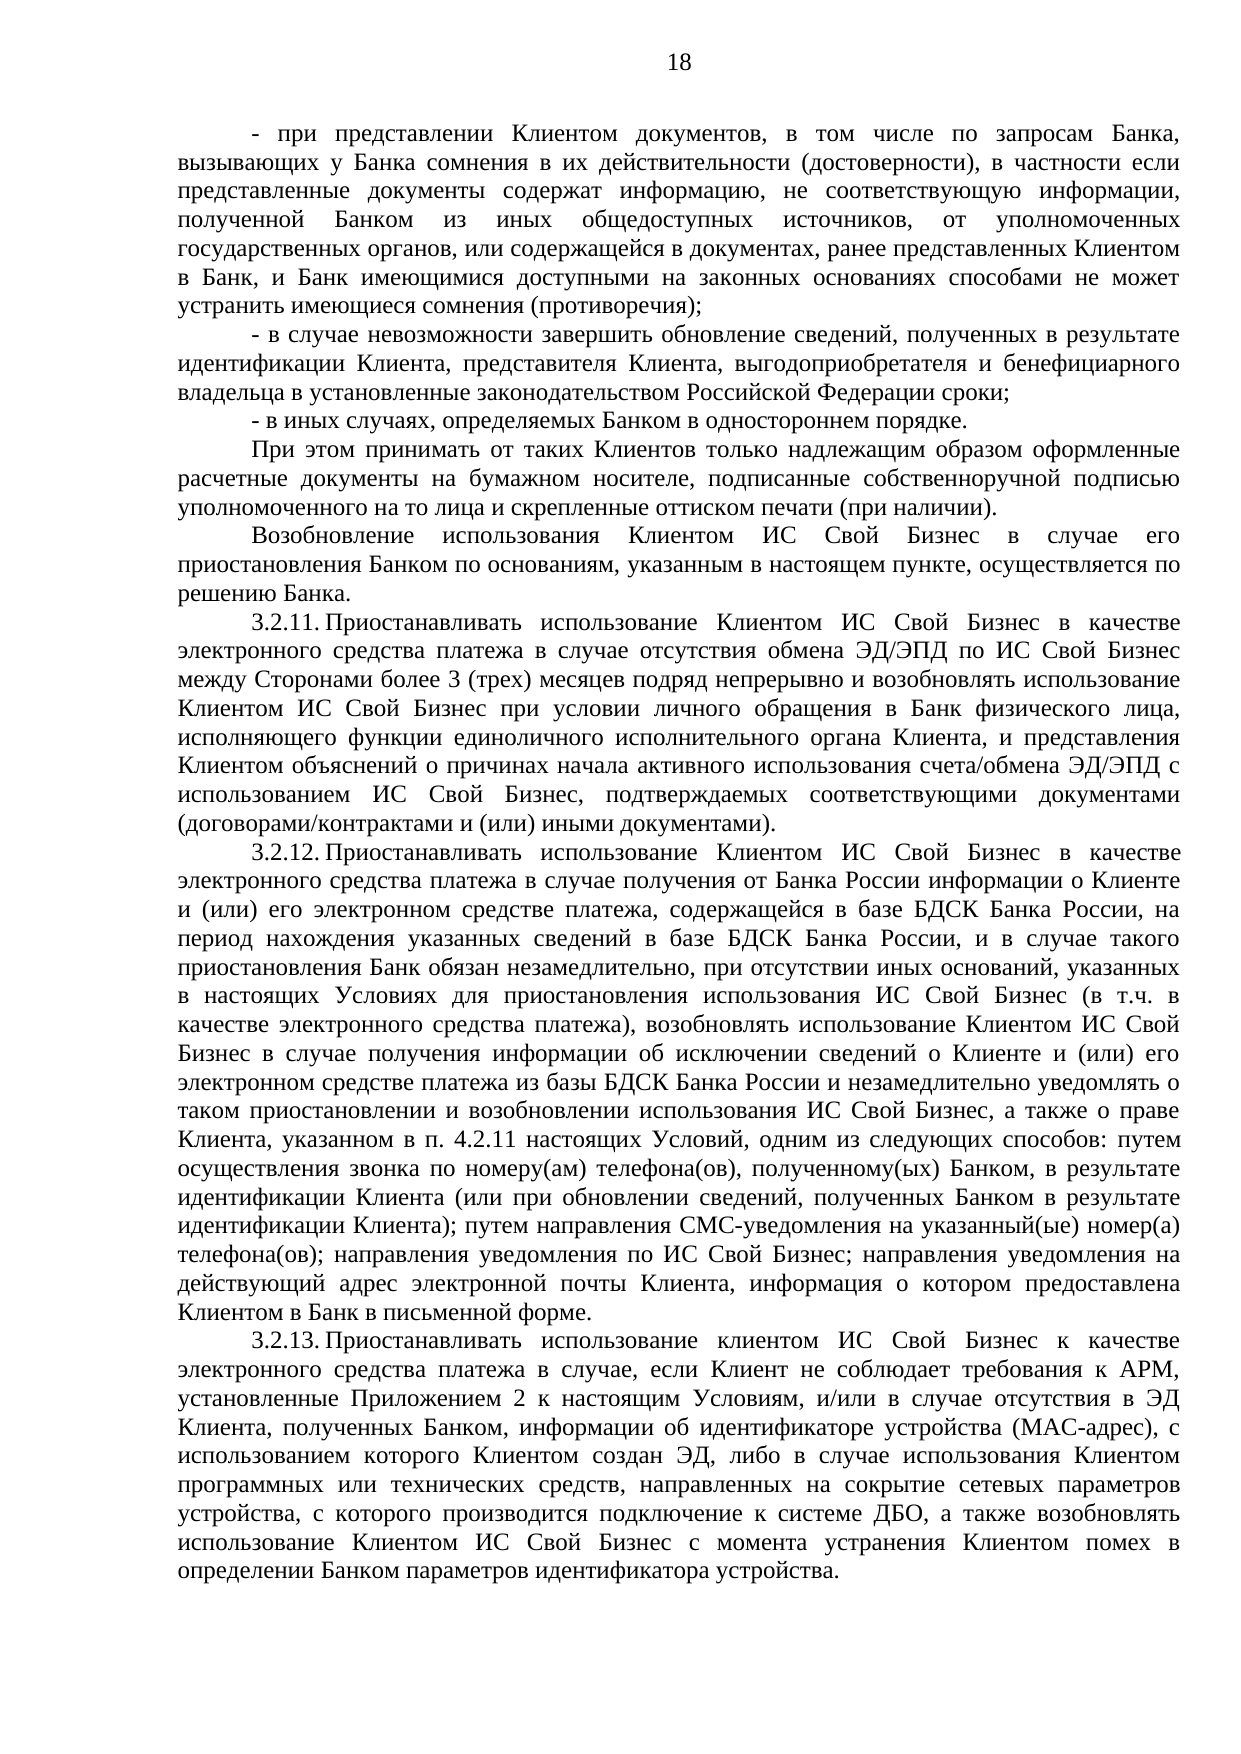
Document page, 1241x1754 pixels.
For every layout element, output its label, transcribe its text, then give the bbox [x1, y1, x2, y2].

list Приостанавливать использование Клиентом ИС Свой Бизнес в качестве электронного средства платежа в случае отсутствия обмена ЭД/ЭПД по ИС Свой Бизнес между Сторонами более 3 (трех) месяцев подряд непрерывно и возобновлять использование Клиентом ИС Свой Бизнес при условии личного обращения в Банк физического лица, исполняющего функции единоличного исполнительного органа Клиента, и представления Клиентом объяснений о причинах начала активного использования счета/обмена ЭД/ЭПД с использованием ИС Свой Бизнес, подтверждаемых соответствующими документами (договорами/контрактами и (или) иными документами). [177, 607, 1181, 837]
text - в иных случаях, определяемых Банком в одностороннем порядке. [177, 406, 1181, 434]
list Приостанавливать использование клиентом ИС Свой Бизнес к качестве электронного средства платежа в случае, если Клиент не соблюдает требования к АРМ, установленные Приложением 2 к настоящим Условиям, и/или в случае отсутствия в ЭД Клиента, полученных Банком, информации об идентификаторе устройства (МАС-адрес), с использованием которого Клиентом создан ЭД, либо в случае использования Клиентом программных или технических средств, направленных на сокрытие сетевых параметров устройства, с которого производится подключение к системе ДБО, а также возобновлять использование Клиентом ИС Свой Бизнес с момента устранения Клиентом помех в определении Банком параметров идентификатора устройства. [177, 1326, 1181, 1584]
list Приостанавливать использование Клиентом ИС Свой Бизнес в качестве электронного средства платежа в случае получения от Банка России информации о Клиенте и (или) его электронном средстве платежа, содержащейся в базе БДСК Банка России, на период нахождения указанных сведений в базе БДСК Банка России, и в случае такого приостановления Банк обязан незамедлительно, при отсутствии иных оснований, указанных в настоящих Условиях для приостановления использования ИС Свой Бизнес (в т.ч. в качестве электронного средства платежа), возобновлять использование Клиентом ИС Свой Бизнес в случае получения информации об исключении сведений о Клиенте и (или) его электронном средстве платежа из базы БДСК Банка России и незамедлительно уведомлять о таком приостановлении и возобновлении использования ИС Свой Бизнес, а также о праве Клиента, указанном в п. 4.2.11 настоящих Условий, одним из следующих способов: путем осуществления звонка по номеру(ам) телефона(ов), полученному(ых) Банком, в результате идентификации Клиента (или при обновлении сведений, полученных Банком в результате идентификации Клиента); путем направления СМС-уведомления на указанный(ые) номер(а) телефона(ов); направления уведомления по ИС Свой Бизнес; направления уведомления на действующий адрес электронной почты Клиента, информация о котором предоставлена Клиентом в Банк в письменной форме. [177, 837, 1181, 1326]
text Возобновление использования Клиентом ИС Свой Бизнес в случае его приостановления Банком по основаниям, указанным в настоящем пункте, осуществляется по решению Банка. [177, 521, 1181, 607]
text - при представлении Клиентом документов, в том числе по запросам Банка, вызывающих у Банка сомнения в их действительности (достоверности), в частности если представленные документы содержат информацию, не соответствующую информации, полученной Банком из иных общедоступных источников, от уполномоченных государственных органов, или содержащейся в документах, ранее представленных Клиентом в Банк, и Банк имеющимися доступными на законных основаниях способами не может устранить имеющиеся сомнения (противоречия); [177, 118, 1181, 319]
text - в случае невозможности завершить обновление сведений, полученных в результате идентификации Клиента, представителя Клиента, выгодоприобретателя и бенефициарного владельца в установленные законодательством Российской Федерации сроки; [177, 319, 1181, 406]
text При этом принимать от таких Клиентов только надлежащим образом оформленные расчетные документы на бумажном носителе, подписанные собственноручной подписью уполномоченного на то лица и скрепленные оттиском печати (при наличии). [177, 434, 1181, 521]
